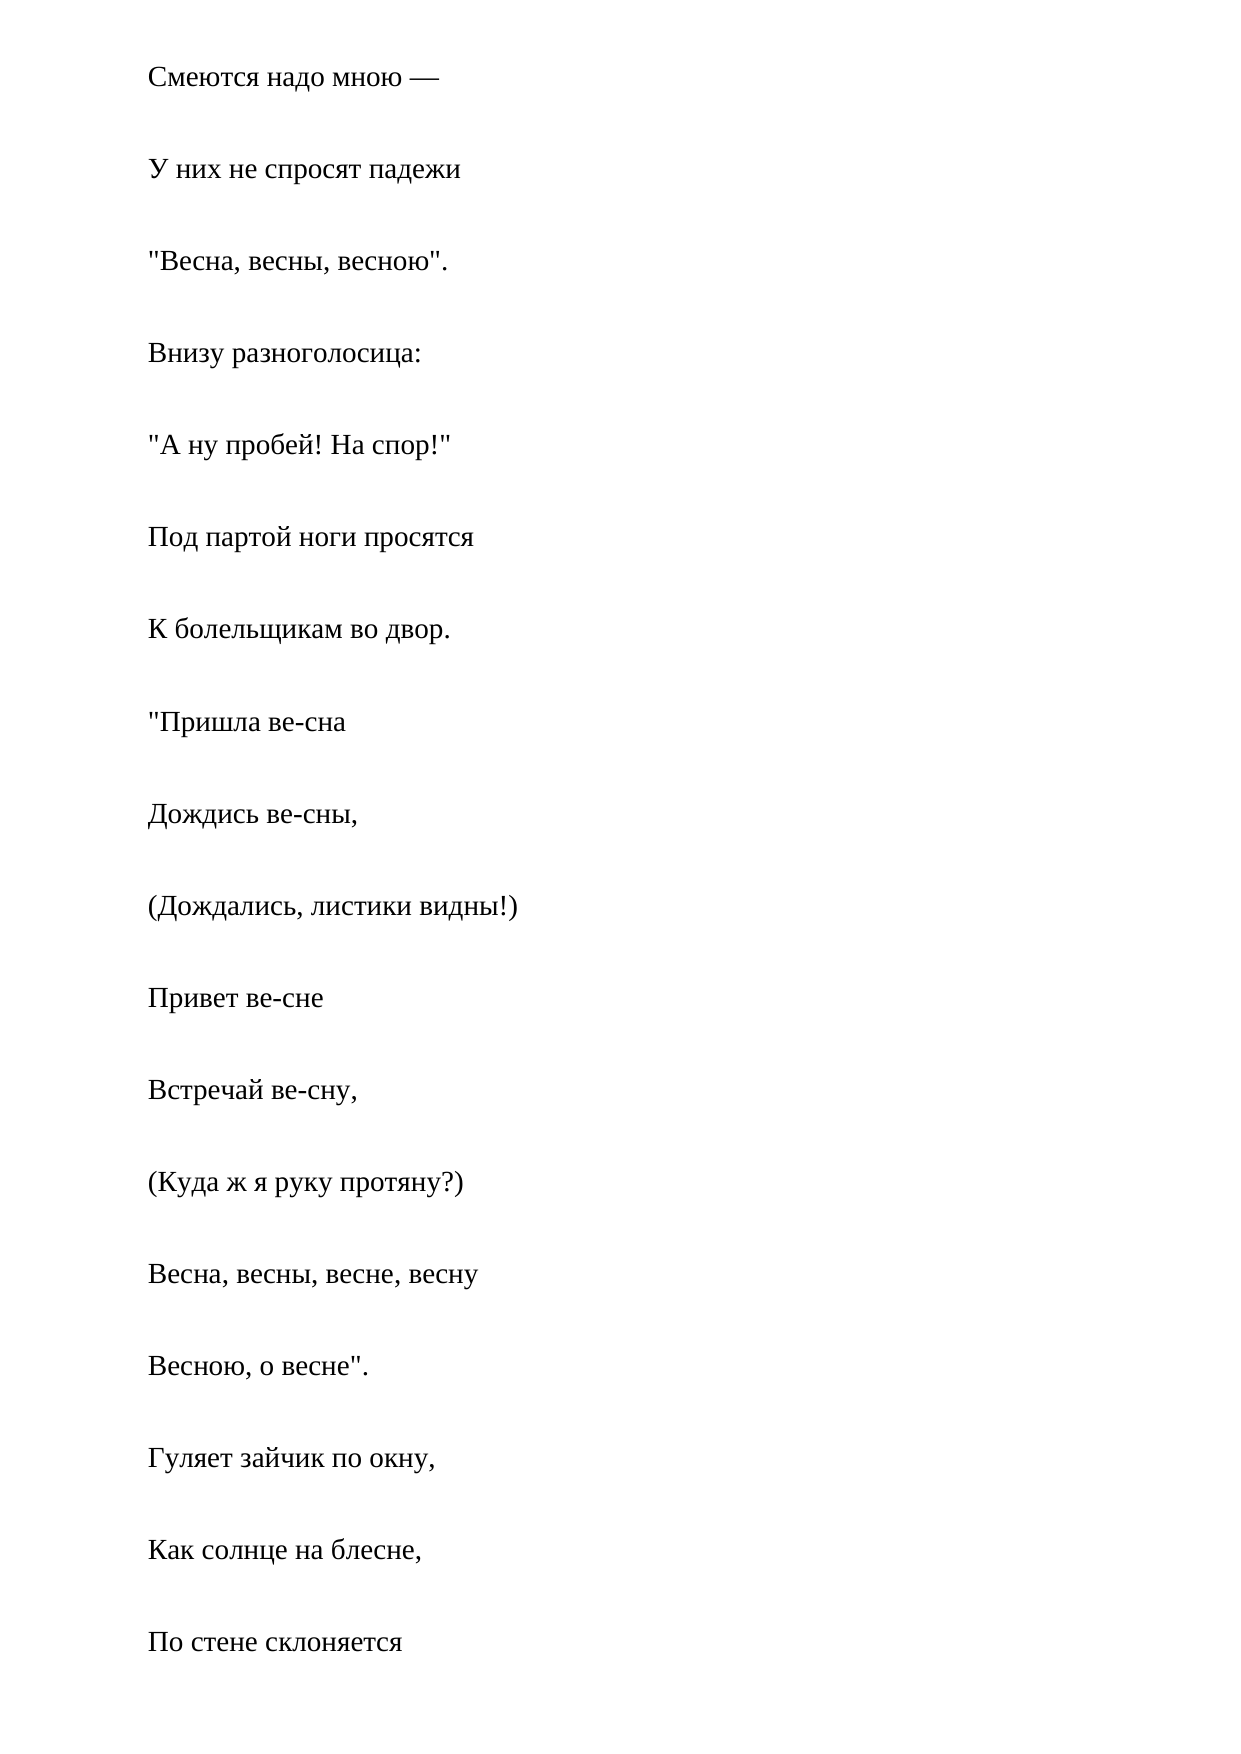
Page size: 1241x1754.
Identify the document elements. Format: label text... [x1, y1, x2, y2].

text Внизу разноголосица: [148, 335, 1181, 369]
text Весна, весны, весне, весну [148, 1256, 1181, 1290]
text (Дождались, листики видны!) [148, 888, 1181, 921]
text К болельщикам во двор. [148, 612, 1181, 645]
text "Пришла ве-сна [148, 704, 1181, 737]
text (Куда ж я руку протяну?) [148, 1164, 1181, 1198]
text Гуляет зайчик по окну, [148, 1440, 1181, 1474]
text Привет ве-сне [148, 980, 1181, 1013]
text Весною, о весне". [148, 1348, 1181, 1382]
text По стене склоняется [148, 1624, 1181, 1658]
text Смеются надо мною — [148, 59, 1181, 93]
text "Весна, весны, весною". [148, 243, 1181, 277]
text "А ну пробей! На спор!" [148, 427, 1181, 461]
text Как солнце на блесне, [148, 1532, 1181, 1566]
text Встречай ве-сну, [148, 1072, 1181, 1106]
text Под партой ноги просятся [148, 519, 1181, 553]
text У них не спросят падежи [148, 151, 1181, 185]
text Дождись ве-сны, [148, 796, 1181, 829]
